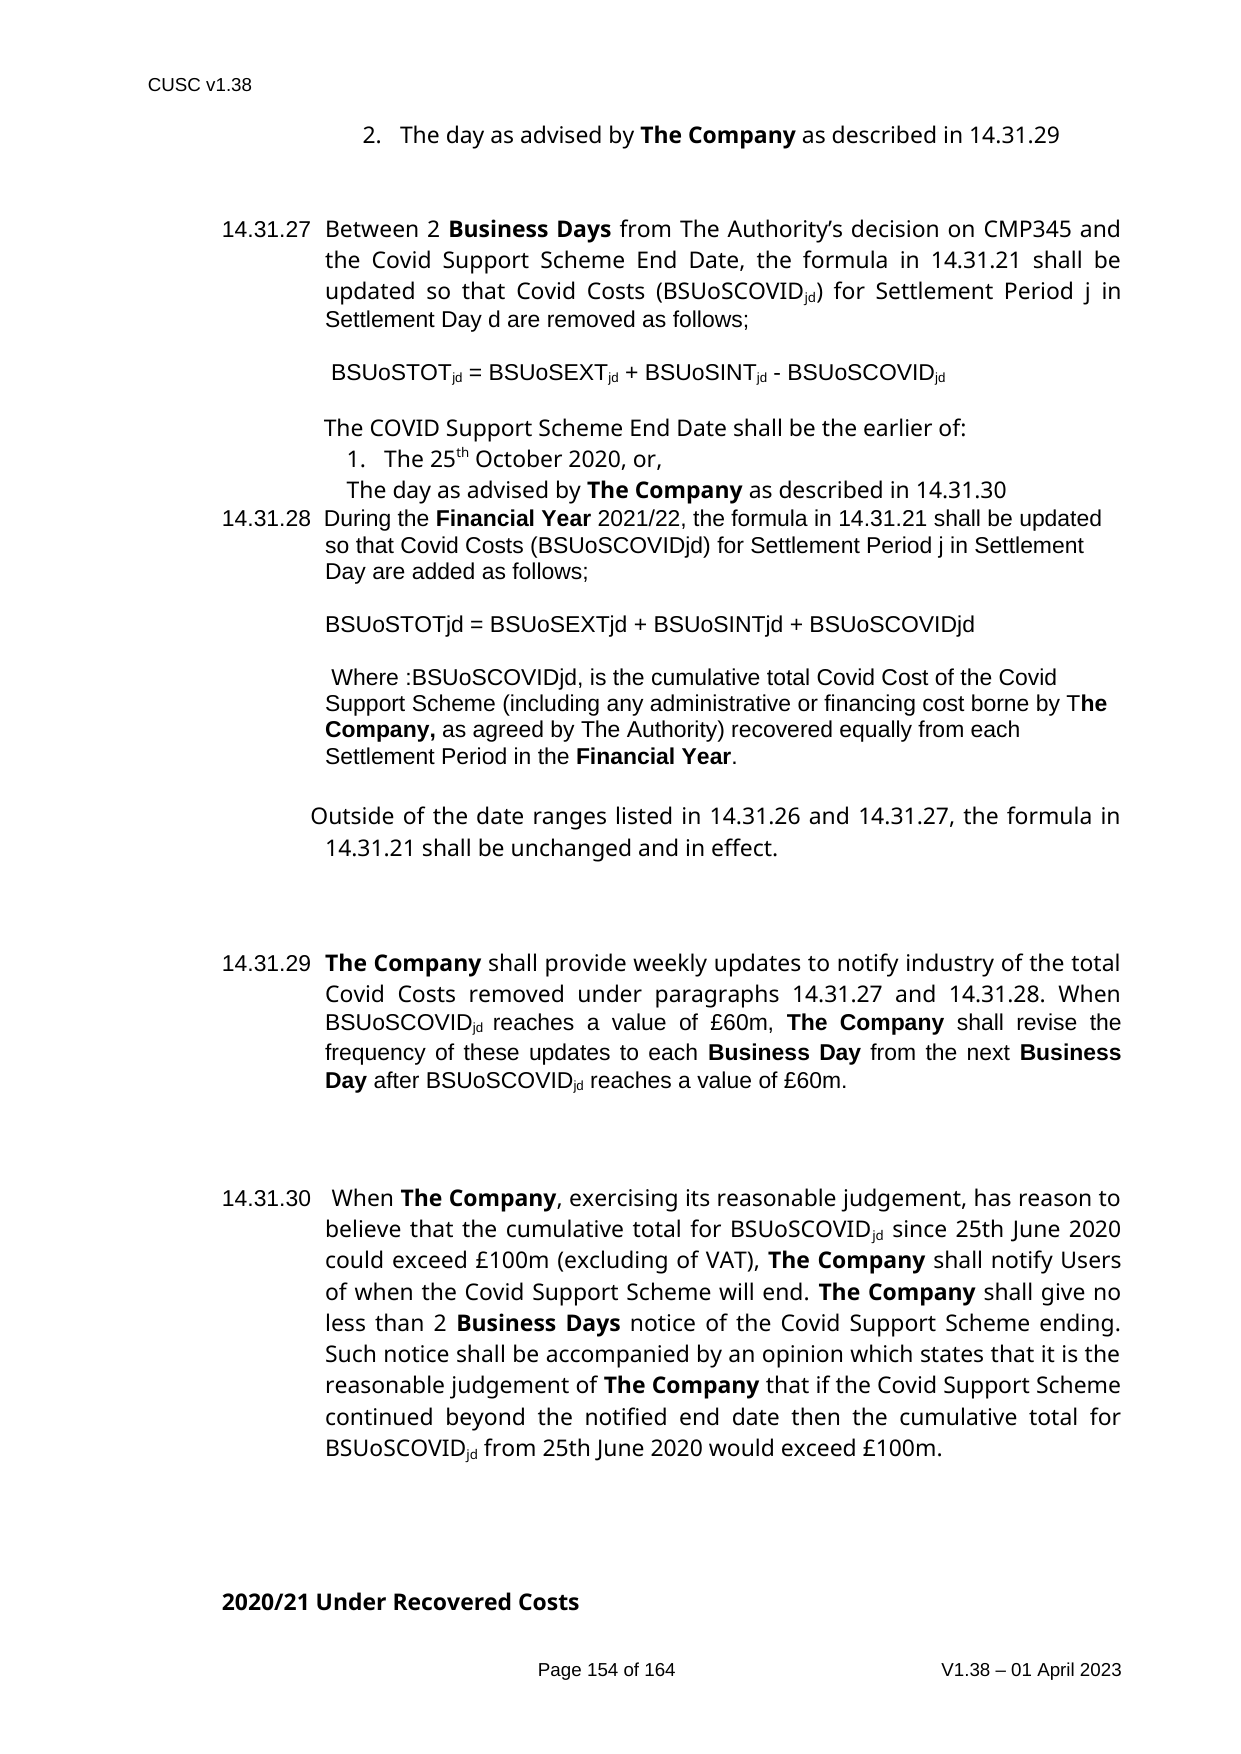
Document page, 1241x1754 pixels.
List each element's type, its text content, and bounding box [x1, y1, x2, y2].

text The day as advised by The Company as described in 14.31.30 [346, 474, 1121, 505]
text 14.31.28 During the Financial Year 2021/22, the formula in 14.31.21 shall be updated so that Covid Costs (BSUoSCOVIDjd) for Settlement Period j in Settlement Day are added as follows; [222, 505, 1121, 584]
list When The Company, exercising its reasonable judgement, has reason to believe that the cumulative total for BSUoSCOVIDjd since 25th June 2020 could exceed £100m (excluding of VAT), The Company shall notify Users of when the Covid Support Scheme will end. The Company shall give no less than 2 Business Days notice of the Covid Support Scheme ending. Such notice shall be accompanied by an opinion which states that it is the reasonable judgement of The Company that if the Covid Support Scheme continued beyond the notified end date then the cumulative total for BSUoSCOVIDjd from 25th June 2020 would exceed £100m. [222, 1182, 1121, 1463]
text The COVID Support Scheme End Date shall be the earlier of: [223, 412, 1121, 443]
text BSUoSTOTjd = BSUoSEXTjd + BSUoSINTjd + BSUoSCOVIDjd [325, 611, 1121, 637]
text Outside of the date ranges listed in 14.31.26 and 14.31.27, the formula in 14.31.21 shall be unchanged and in effect. [310, 800, 1121, 863]
text 2020/21 Under Recovered Costs [222, 1586, 1121, 1617]
list The day as advised by The Company as described in 14.31.29 [362, 119, 1121, 150]
text BSUoSTOTjd = BSUoSEXTjd + BSUoSINTjd - BSUoSCOVIDjd [223, 359, 1121, 385]
list The Company shall provide weekly updates to notify industry of the total Covid Costs removed under paragraphs 14.31.27 and 14.31.28. When BSUoSCOVIDjd reaches a value of £60m, The Company shall revise the frequency of these updates to each Business Day from the next Business Day after BSUoSCOVIDjd reaches a value of £60m. [222, 947, 1121, 1093]
list The 25th October 2020, or, [346, 443, 1121, 474]
text Where :BSUoSCOVIDjd, is the cumulative total Covid Cost of the Covid Support Scheme (including any administrative or financing cost borne by The Company, as agreed by The Authority) recovered equally from each Settlement Period in the Financial Year. [325, 663, 1121, 769]
list Between 2 Business Days from The Authority’s decision on CMP345 and the Covid Support Scheme End Date, the formula in 14.31.21 shall be updated so that Covid Costs (BSUoSCOVIDjd) for Settlement Period j in Settlement Day d are removed as follows; [222, 212, 1121, 333]
